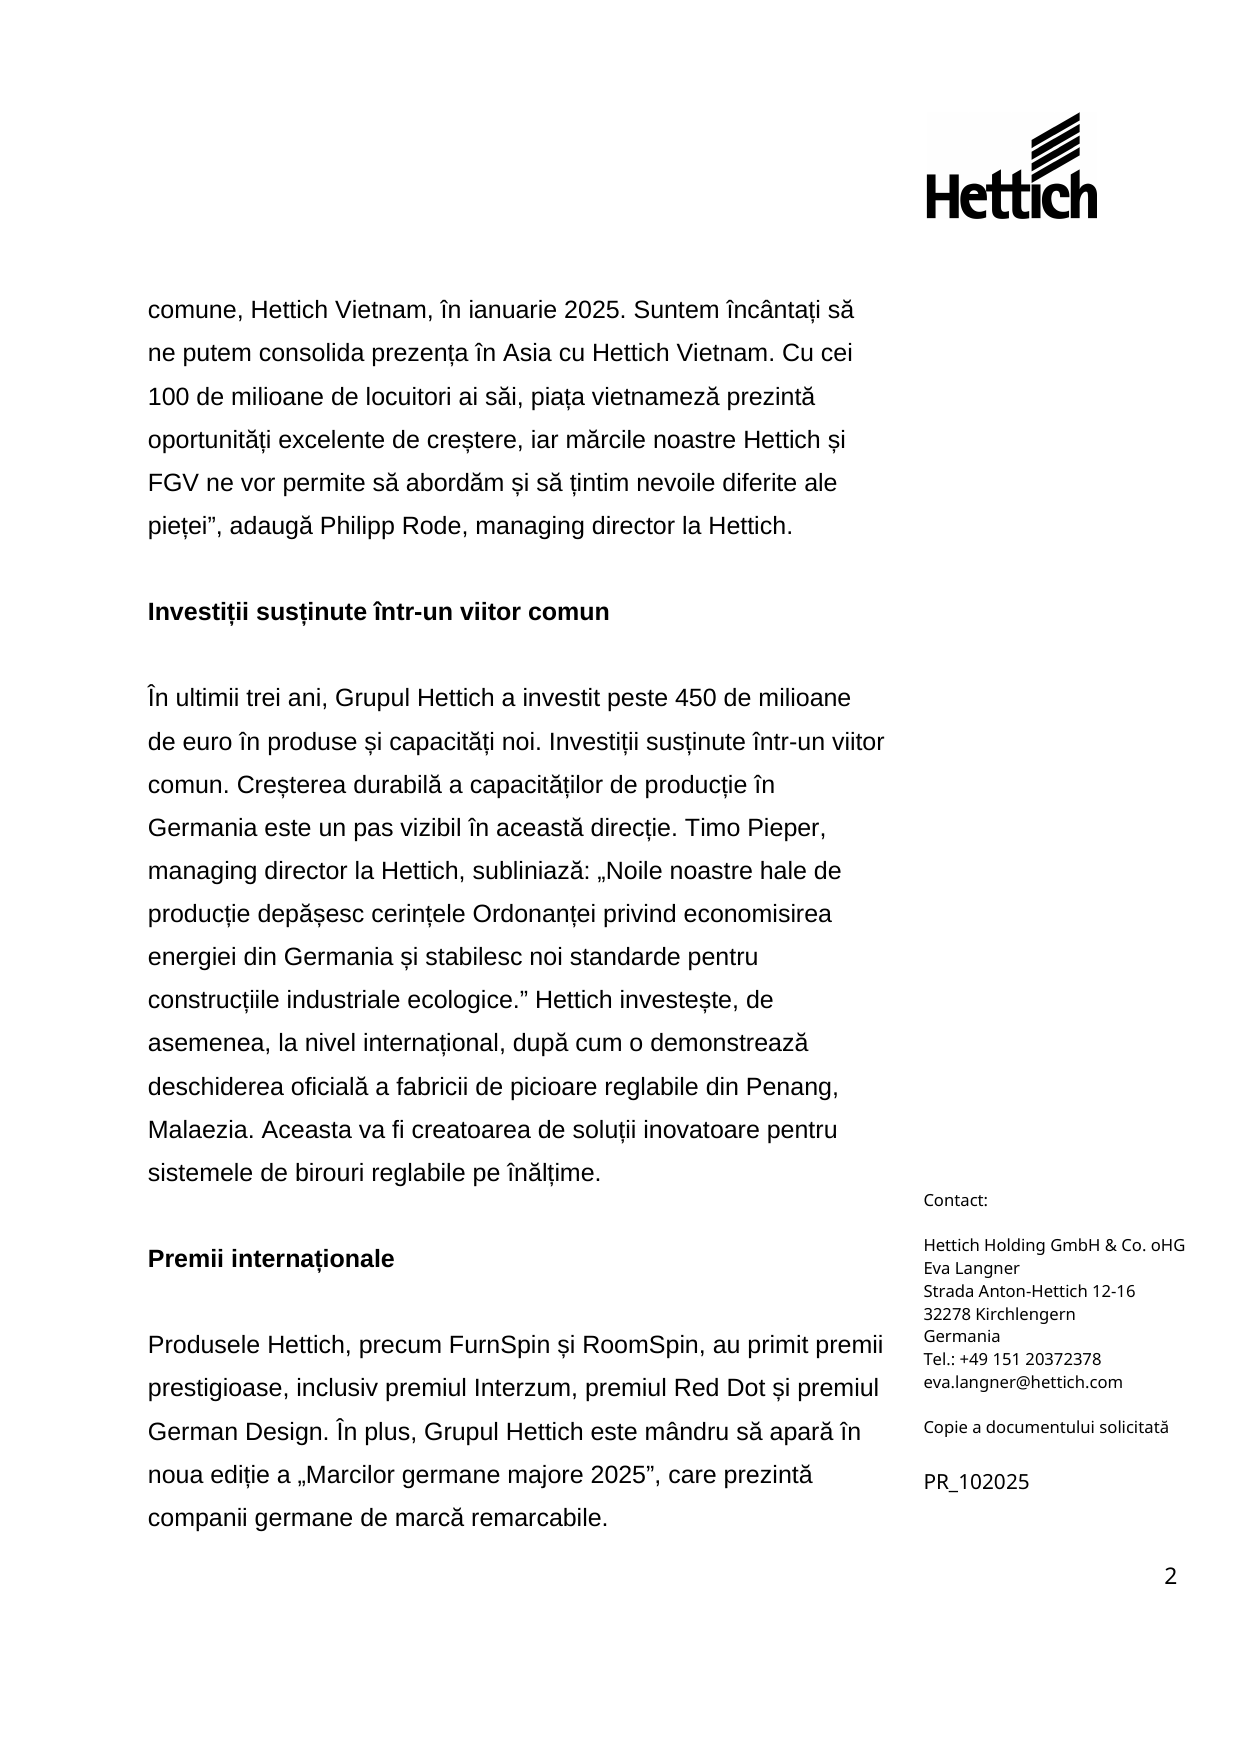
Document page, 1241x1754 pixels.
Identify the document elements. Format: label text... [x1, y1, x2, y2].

text Investiții susținute într-un viitor comun [148, 597, 886, 626]
text Produsele Hettich, precum FurnSpin și RoomSpin, au primit premii prestigioase, inclusiv premiul Interzum, premiul Red Dot și premiul German Design. În plus, Grupul Hettich este mândru să apară în noua ediție a „Marcilor germane majore 2025”, care prezintă companii germane de marcă remarcabile. [148, 1330, 886, 1532]
text În ultimii trei ani, Grupul Hettich a investit peste 450 de milioane de euro în produse și capacități noi. Investiții susținute într-un viitor comun. Creșterea durabilă a capacităților de producție în Germania este un pas vizibil în această direcție. Timo Pieper, managing director la Hettich, subliniază: „Noile noastre hale de producție depășesc cerințele Ordonanței privind economisirea energiei din Germania și stabilesc noi standarde pentru construcțiile industriale ecologice.” Hettich investește, de asemenea, la nivel internațional, după cum o demonstrează deschiderea oficială a fabricii de picioare reglabile din Penang, Malaezia. Aceasta va fi creatoarea de soluții inovatoare pentru sistemele de birouri reglabile pe înălțime. [148, 683, 886, 1187]
text Premii internaționale [148, 1244, 886, 1273]
picture [926, 112, 1097, 219]
